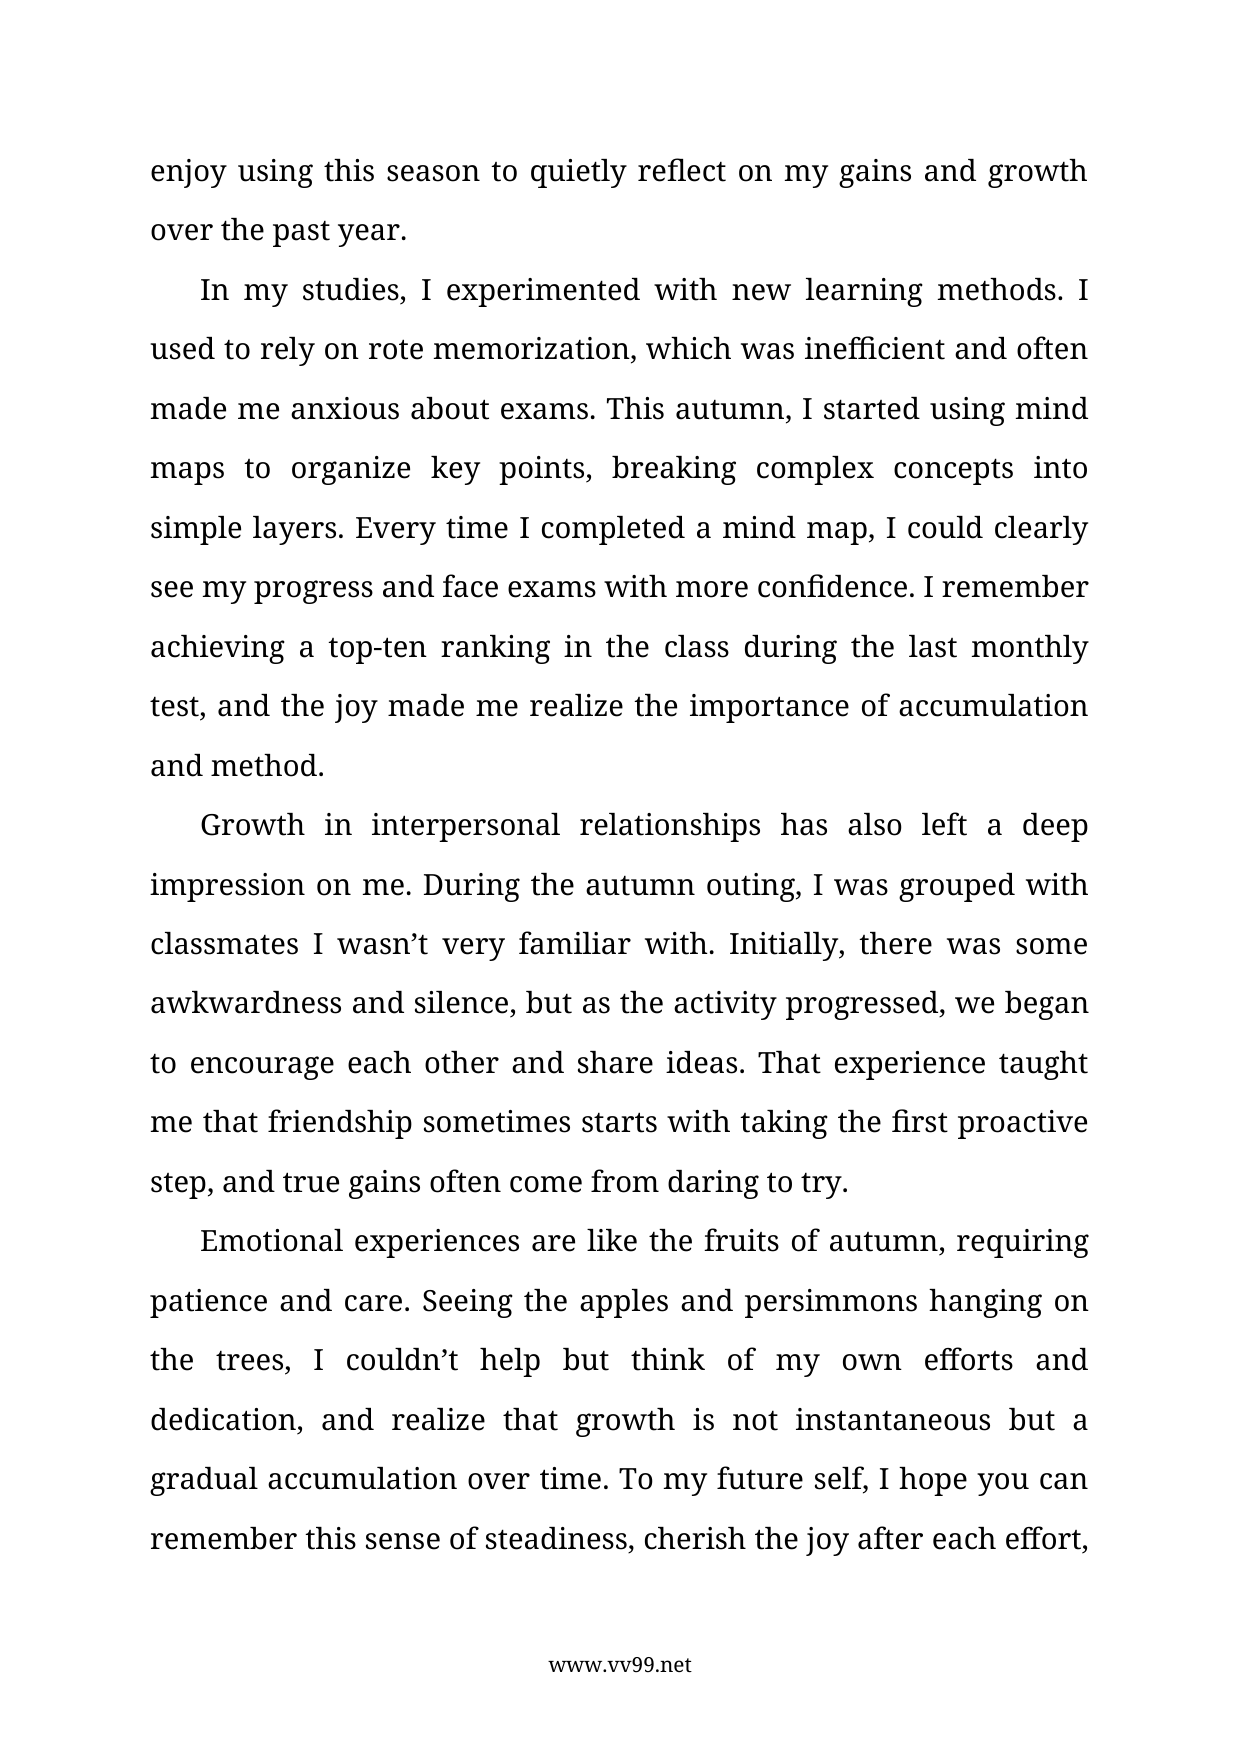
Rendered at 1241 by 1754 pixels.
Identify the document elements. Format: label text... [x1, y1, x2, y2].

text In my studies, I experimented with new learning methods. I used to rely on rote memorization, which was inefficient and often made me anxious about exams. This autumn, I started using mind maps to organize key points, breaking complex concepts into simple layers. Every time I completed a mind map, I could clearly see my progress and face exams with more confidence. I remember achieving a top-ten ranking in the class during the last monthly test, and the joy made me realize the importance of accumulation and method. [150, 269, 1090, 784]
text Growth in interpersonal relationships has also left a deep impression on me. During the autumn outing, I was grouped with classmates I wasn’t very familiar with. Initially, there was some awkwardness and silence, but as the activity progressed, we began to encourage each other and share ideas. That experience taught me that friendship sometimes starts with taking the first proactive step, and true gains often come from daring to try. [150, 804, 1090, 1201]
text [150, 150, 1090, 249]
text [150, 1221, 1090, 1558]
